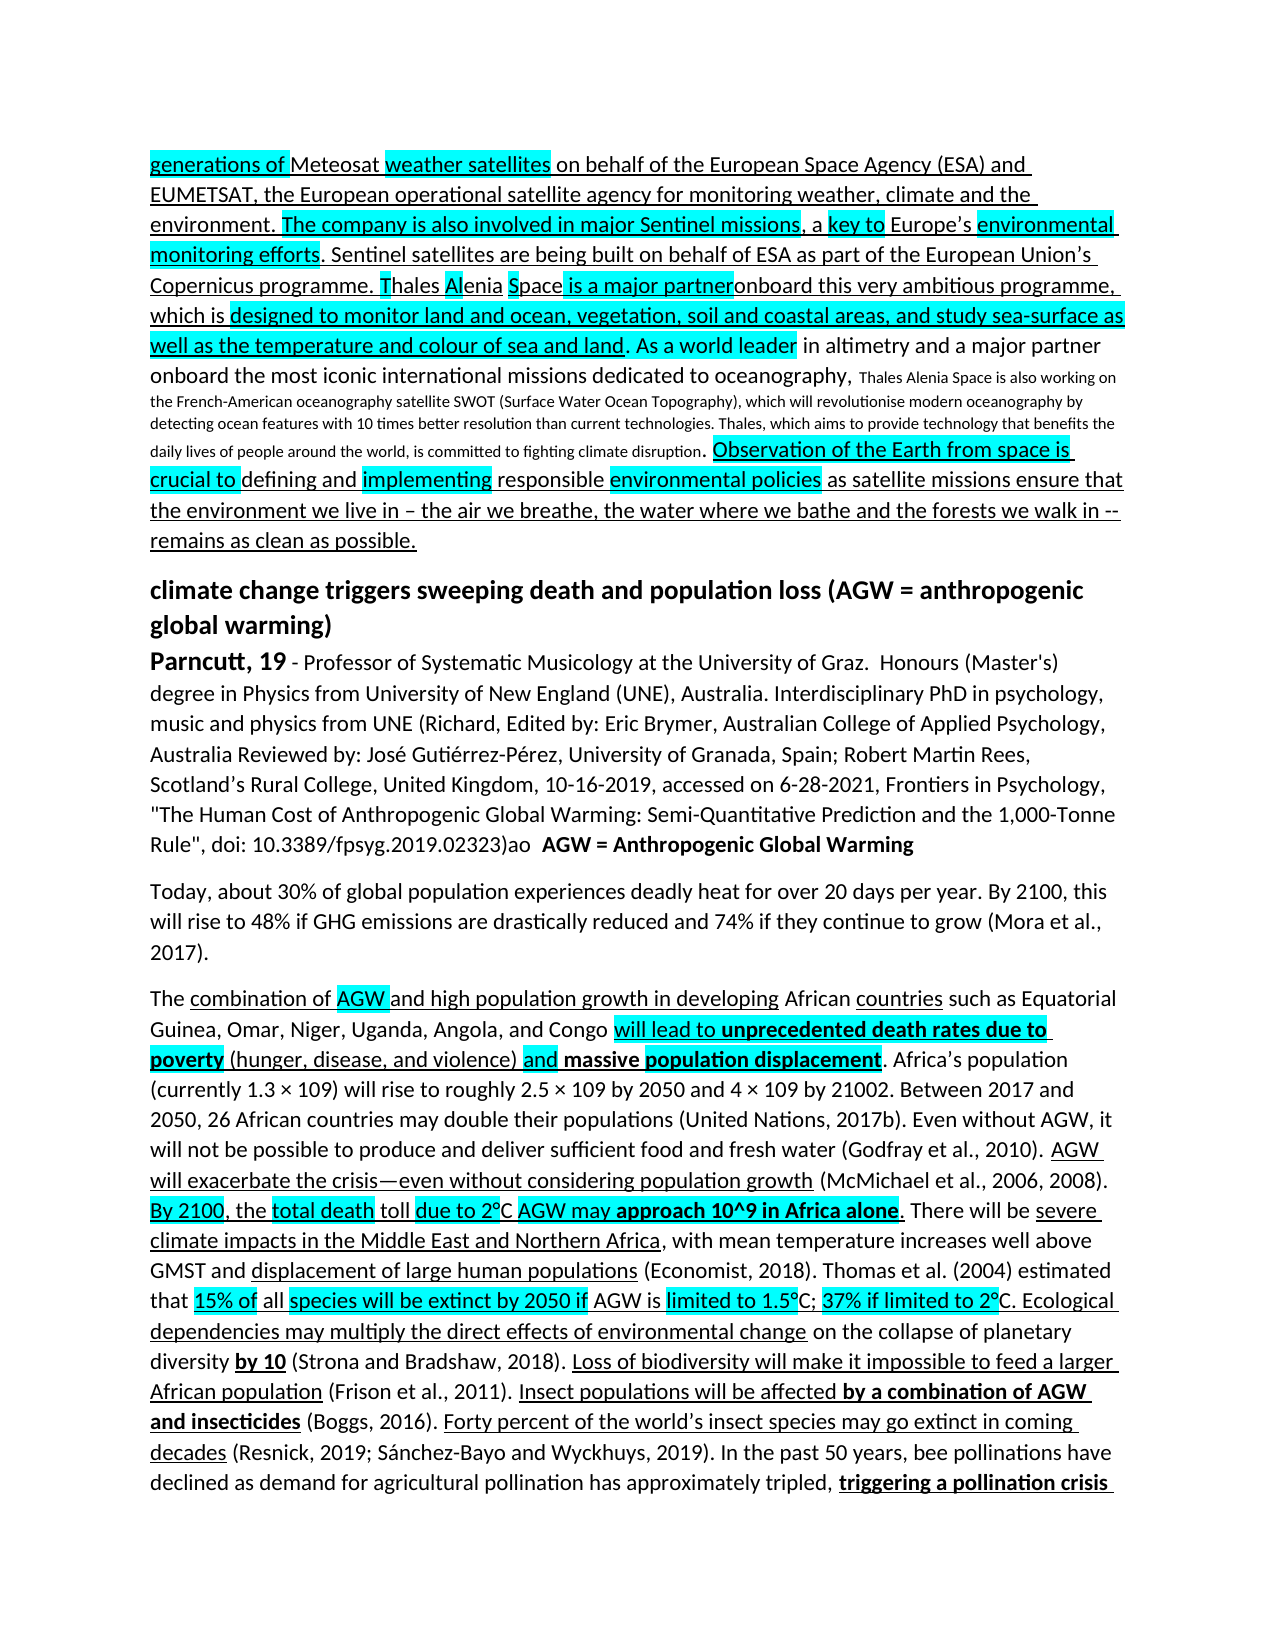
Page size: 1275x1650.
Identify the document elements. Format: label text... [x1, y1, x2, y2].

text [150, 150, 1125, 325]
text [150, 984, 1125, 1496]
text Parncutt, 19 - Professor of Systematic Musicology at the University of Graz. Honours (Master's) degree in Physics from University of New England (UNE), Australia. Interdisciplinary PhD in psychology, music and physics from UNE (Richard, Edited by: Eric Brymer, Australian College of Applied Psychology, Australia Reviewed by: José Gutiérrez-Pérez, University of Granada, Spain; Robert Martin Rees, Scotland’s Rural College, United Kingdom, 10-16-2019, accessed on 6-28-2021, Frontiers in Psychology, "The Human Cost of Anthropogenic Global Warming: Semi-Quantitative Prediction and the 1,000-Tonne Rule", doi: 10.3389/fpsyg.2019.02323)ao AGW = Anthropogenic Global Warming [150, 644, 1125, 858]
text Today, about 30% of global population experiences deadly heat for over 20 days per year. By 2100, this will rise to 48% if GHG emissions are drastically reduced and 74% if they continue to grow (Mora et al., 2017). [150, 877, 1125, 966]
subtitle climate change triggers sweeping death and population loss (AGW = anthropogenic global warming) [150, 573, 1125, 642]
